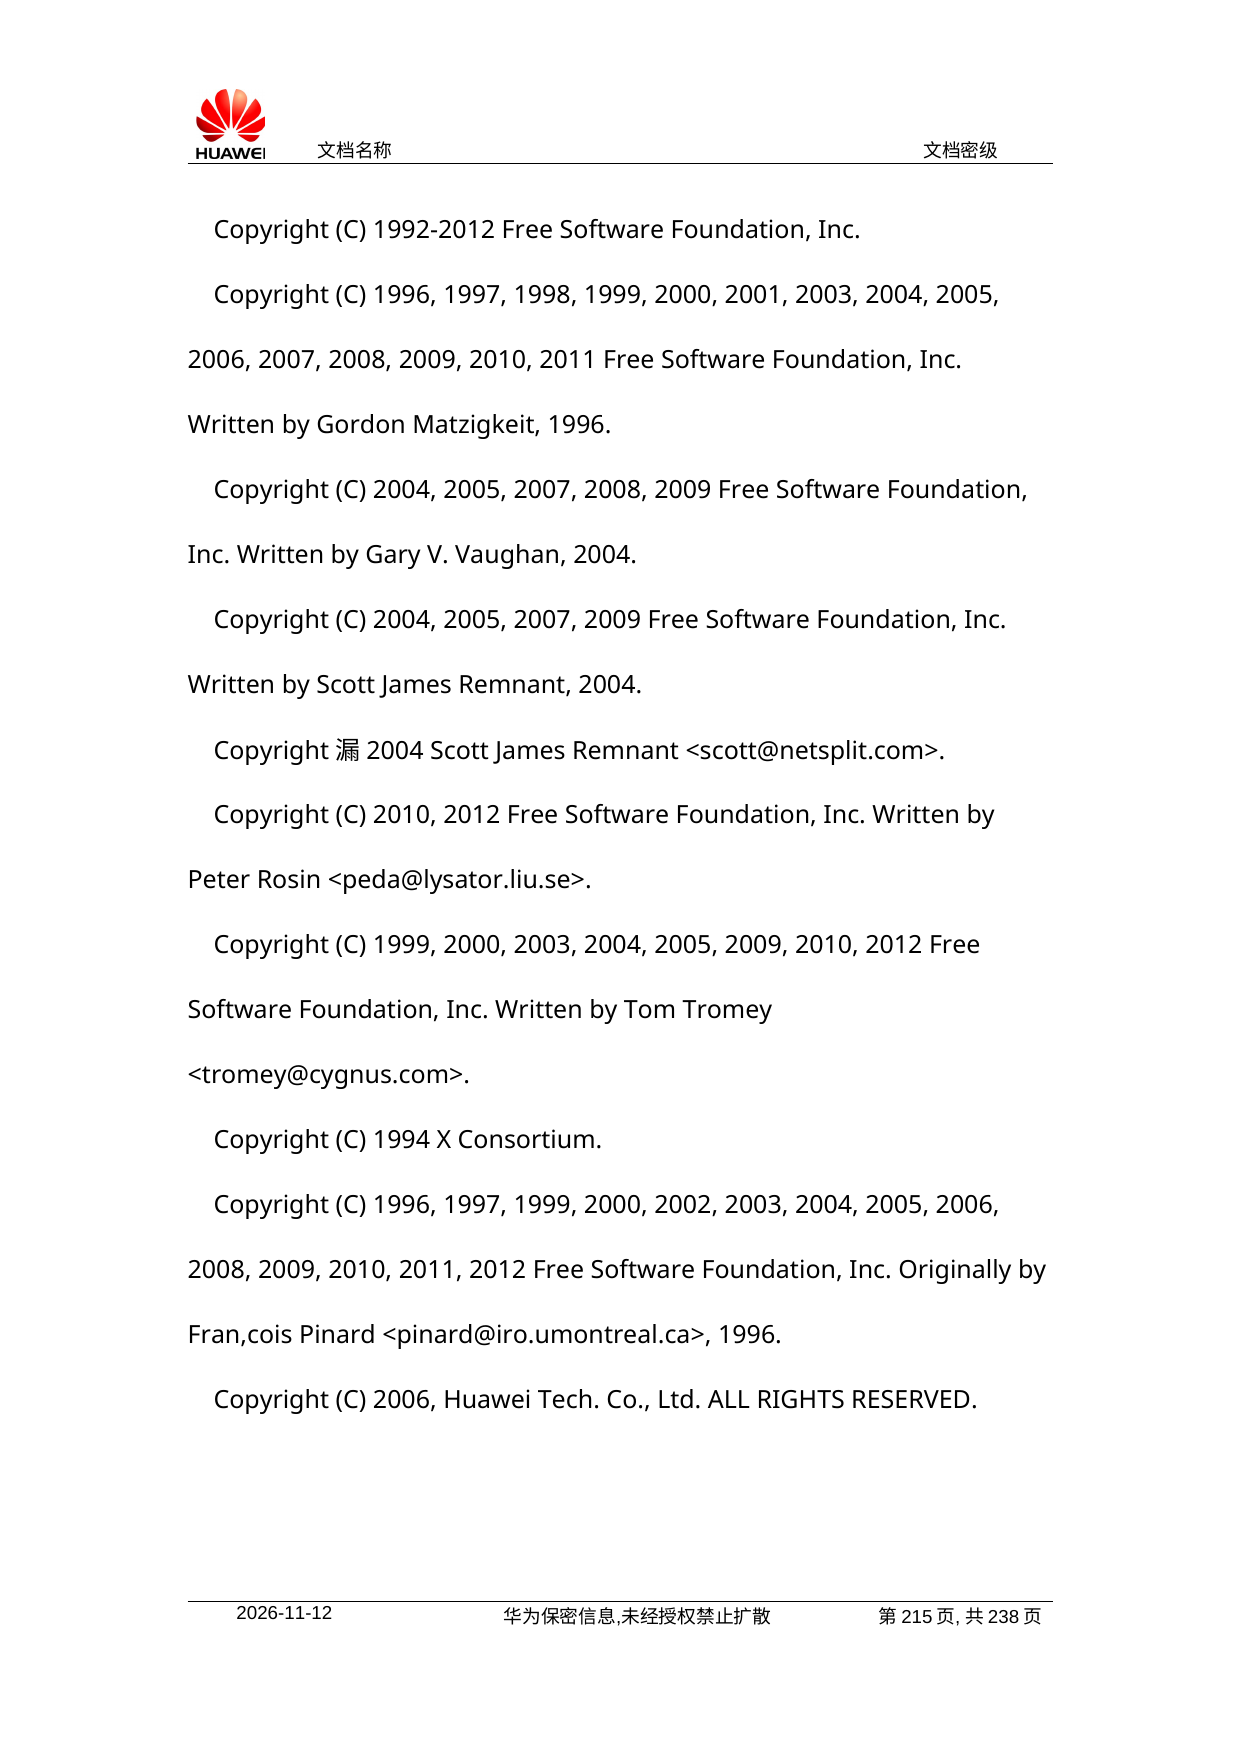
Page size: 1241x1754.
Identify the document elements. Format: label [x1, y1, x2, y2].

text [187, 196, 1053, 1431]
picture [196, 89, 265, 159]
